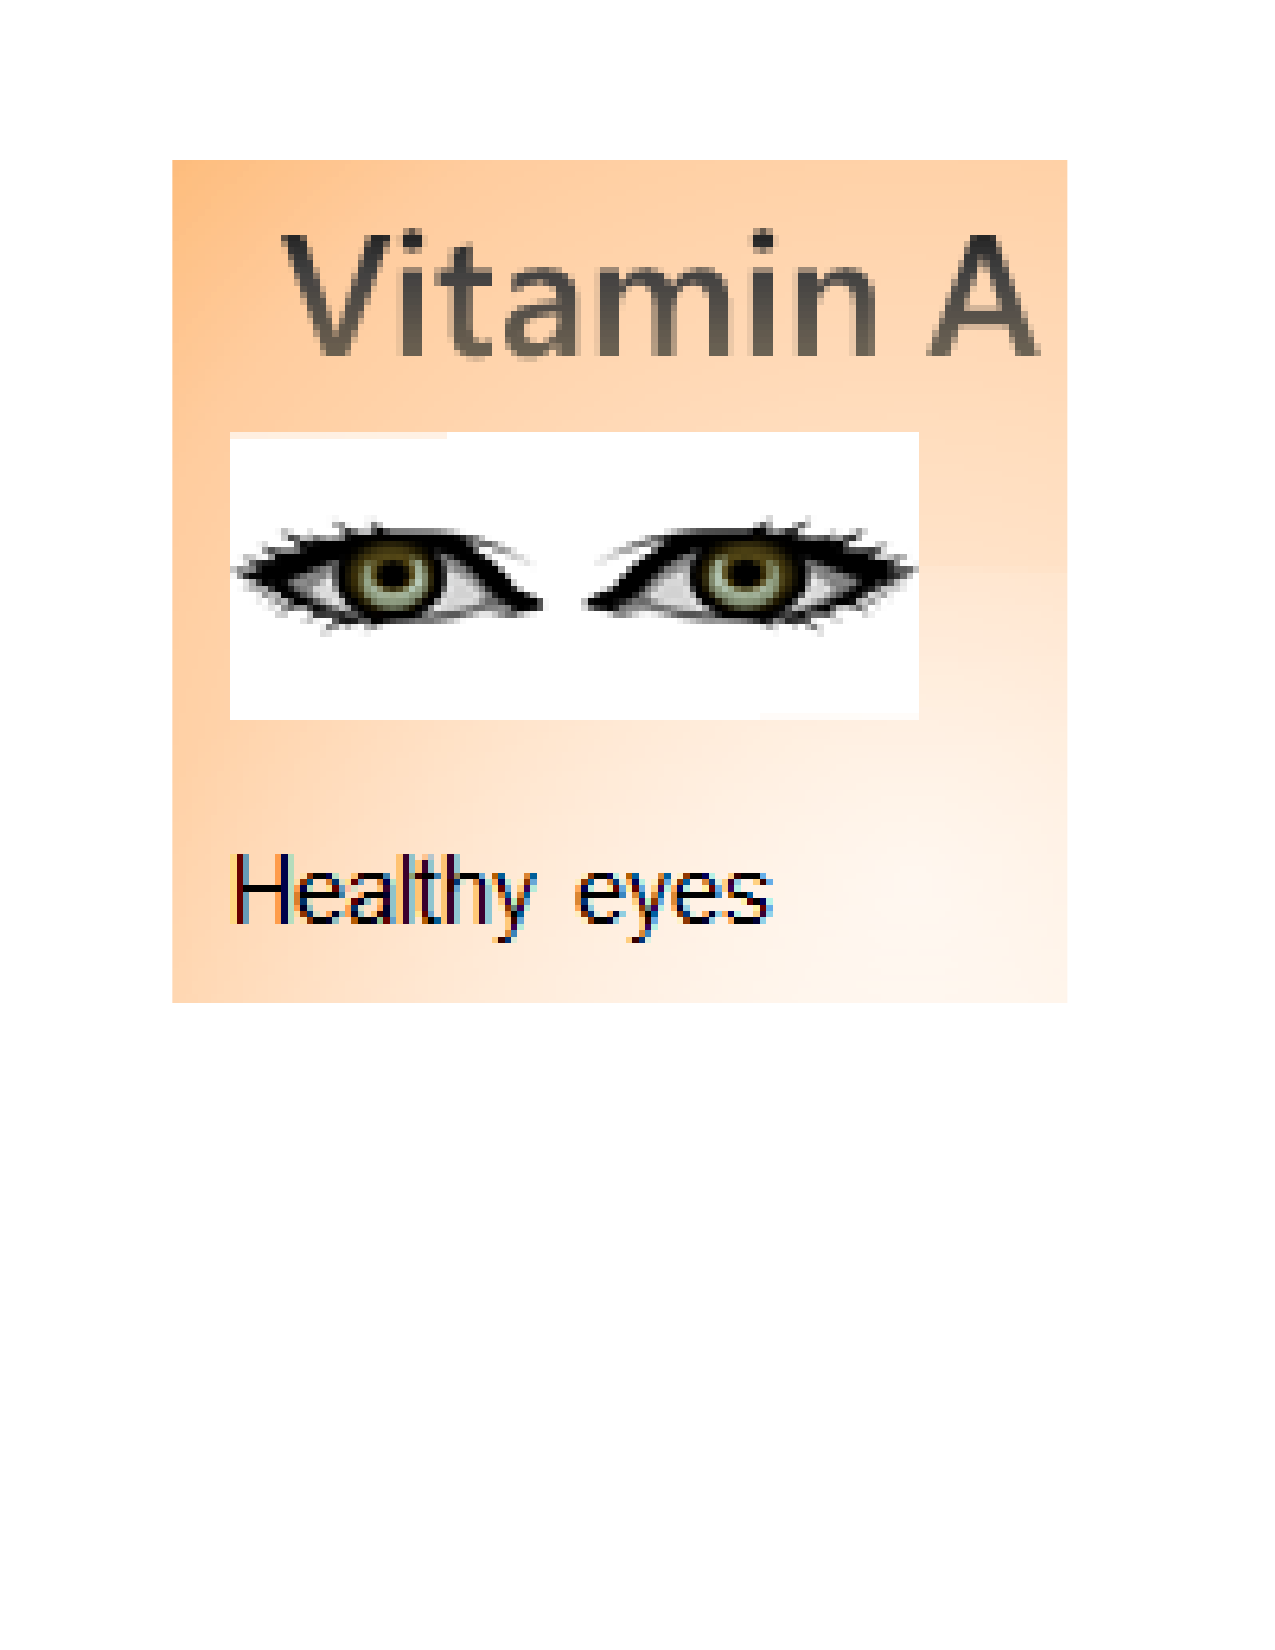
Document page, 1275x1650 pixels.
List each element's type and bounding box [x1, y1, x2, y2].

picture [170, 160, 1069, 1004]
